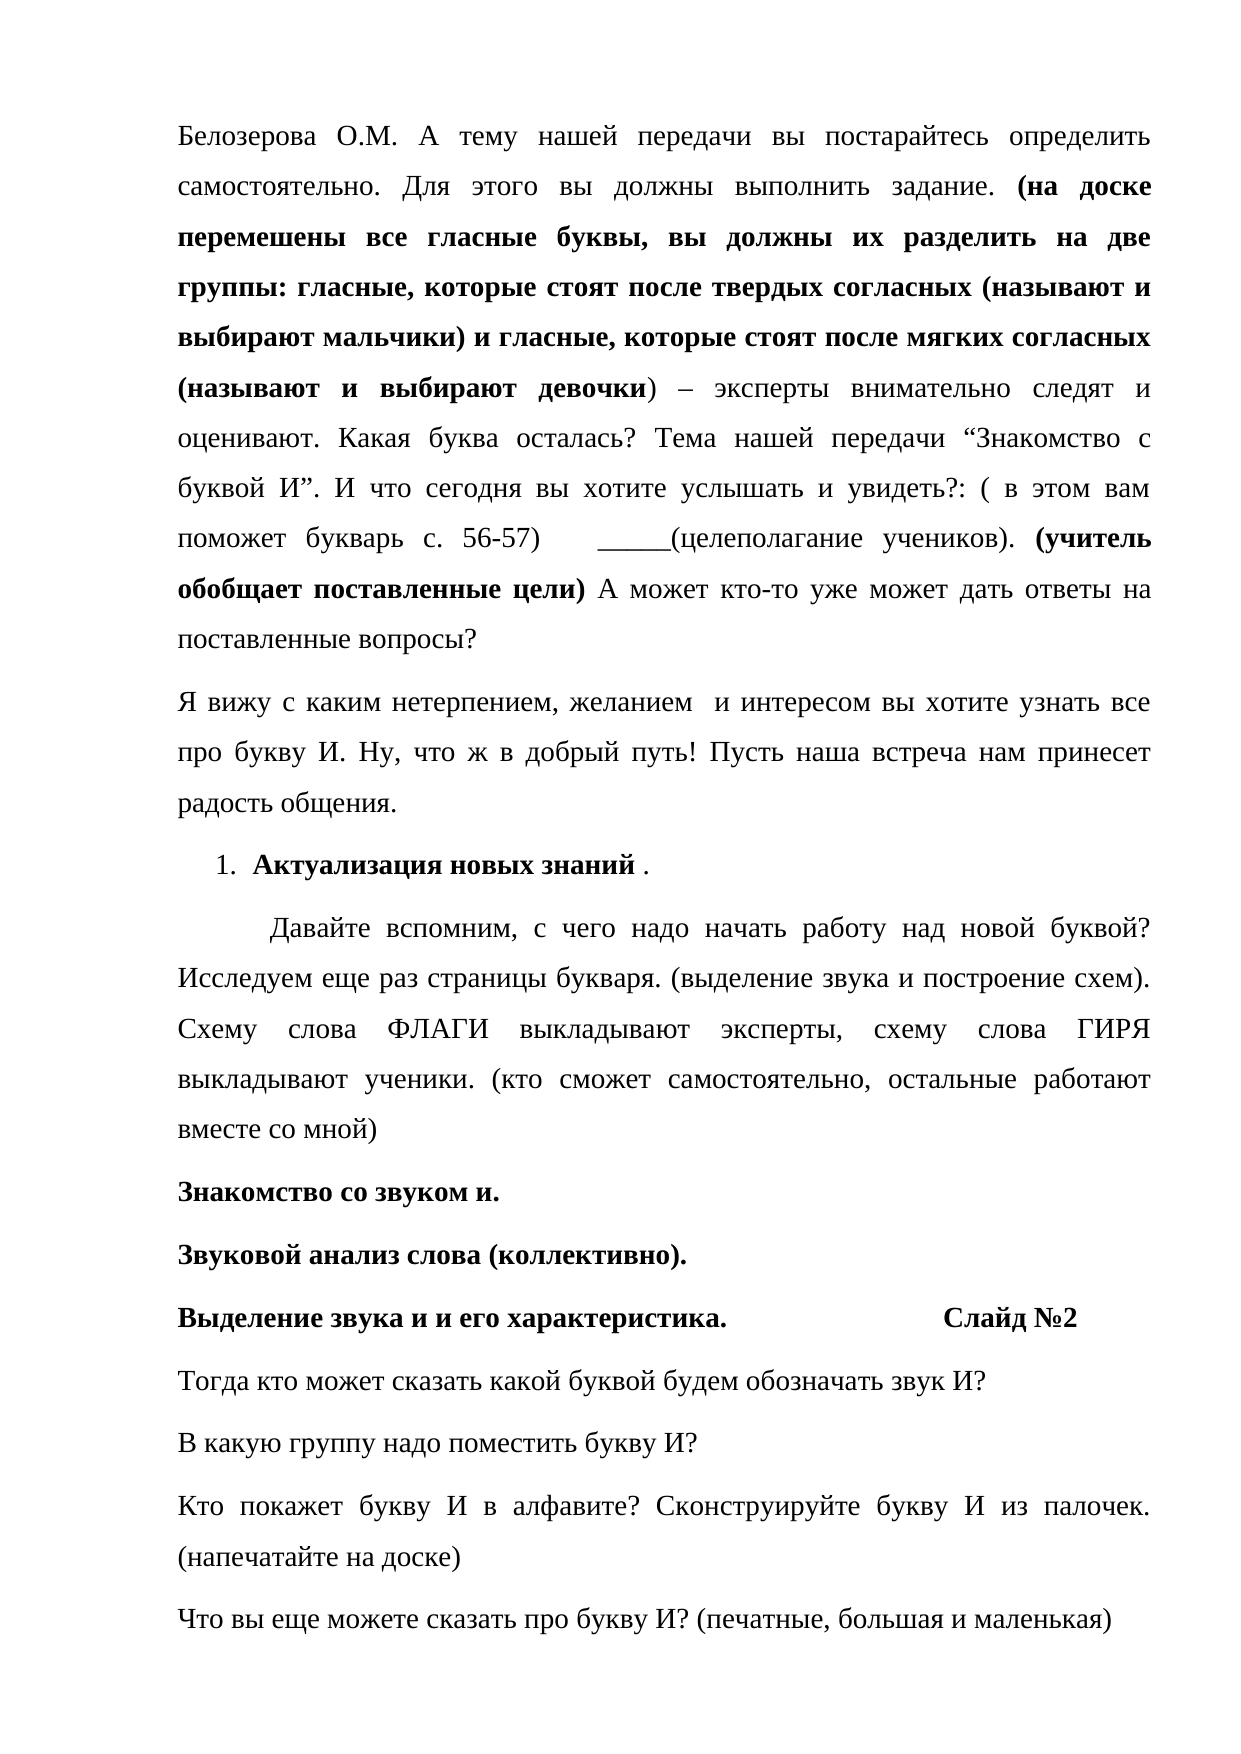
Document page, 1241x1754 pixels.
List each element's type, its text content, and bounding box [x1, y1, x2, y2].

text Давайте вспомним, с чего надо начать работу над новой буквой? Исследуем еще раз страницы букваря. (выделение звука и построение схем). Схему слова ФЛАГИ выкладывают эксперты, схему слова ГИРЯ выкладывают ученики. (кто сможет самостоятельно, остальные работают вместе со мной) [177, 910, 1152, 1145]
list Актуализация новых знаний . [215, 847, 1152, 881]
text Кто покажет букву И в алфавите? Сконструируйте букву И из палочек. (напечатайте на доске) [177, 1488, 1152, 1572]
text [177, 118, 1152, 655]
text Тогда кто может сказать какой буквой будем обозначать звук И? [177, 1363, 1152, 1396]
text Я вижу с каким нетерпением, желанием и интересом вы хотите узнать все про букву И. Ну, что ж в добрый путь! Пусть наша встреча нам принесет радость общения. [177, 684, 1152, 818]
text Выделение звука и и его характеристика. Слайд №2 [177, 1300, 1152, 1333]
text В какую группу надо поместить букву И? [177, 1426, 1152, 1459]
text Что вы еще можете сказать про букву И? (печатные, большая и маленькая) [177, 1602, 1152, 1635]
text Знакомство со звуком и. [177, 1174, 1152, 1208]
text Звуковой анализ слова (коллективно). [177, 1237, 1152, 1271]
